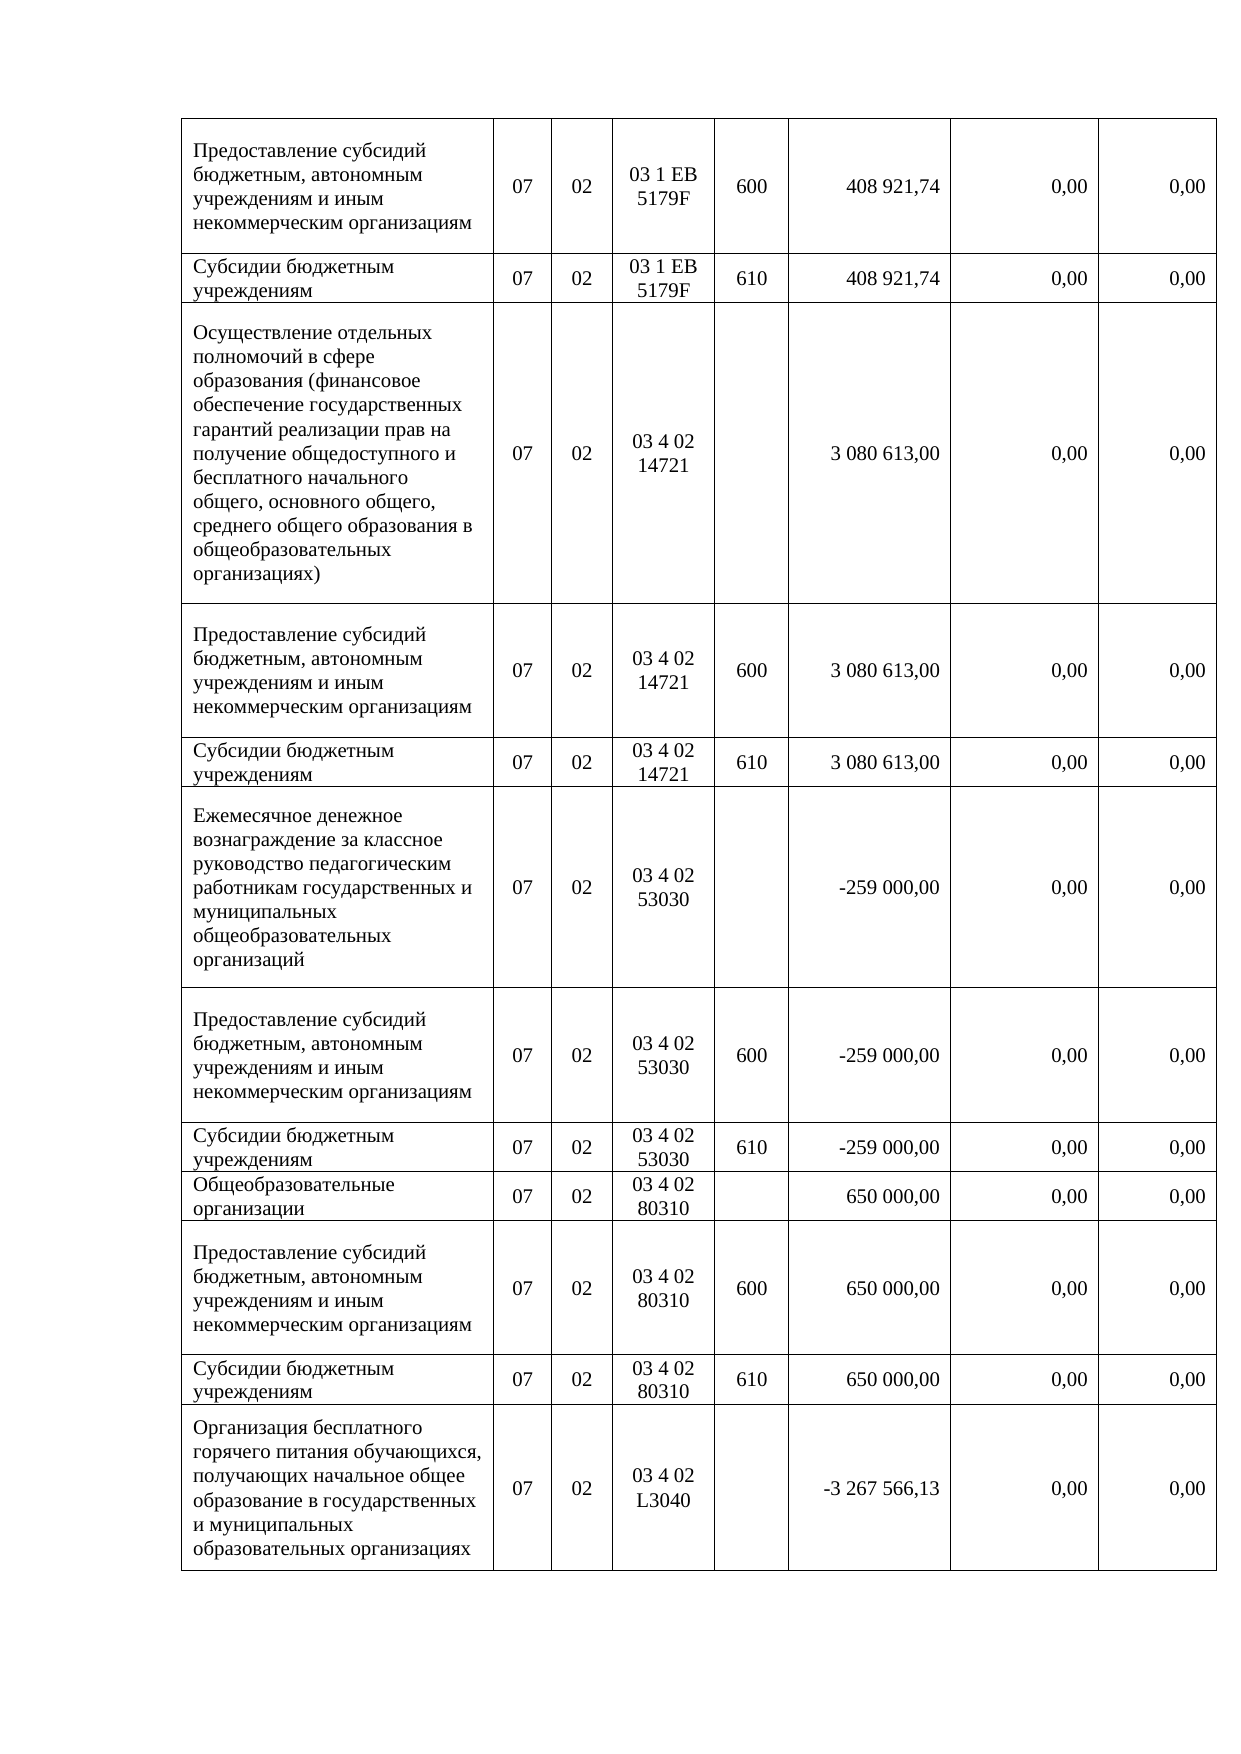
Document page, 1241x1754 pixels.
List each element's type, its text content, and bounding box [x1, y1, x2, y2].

table_cell 0,00 [951, 1221, 1098, 1354]
table_cell Субсидии бюджетным учреждениям [182, 738, 493, 786]
table_cell 0,00 [1099, 303, 1216, 602]
table_cell 3 080 613,00 [789, 303, 950, 602]
table_cell 07 [494, 787, 551, 987]
table_cell 03 4 02 53030 [613, 988, 714, 1122]
table_cell 0,00 [951, 1405, 1098, 1570]
table_cell [715, 1405, 788, 1570]
table_cell -259 000,00 [789, 787, 950, 987]
table_cell 610 [715, 738, 788, 786]
table_cell 600 [715, 988, 788, 1122]
table_cell 02 [552, 1123, 612, 1171]
table_cell -3 267 566,13 [789, 1405, 950, 1570]
table_cell 0,00 [1099, 738, 1216, 786]
table_cell 02 [552, 738, 612, 786]
table_cell 02 [552, 988, 612, 1122]
table_cell 0,00 [951, 988, 1098, 1122]
table_cell 600 [715, 119, 788, 252]
table_cell 0,00 [1099, 988, 1216, 1122]
table_cell 03 1 EВ 5179F [613, 254, 714, 302]
table_cell Субсидии бюджетным учреждениям [182, 254, 493, 302]
table_cell 03 4 02 14721 [613, 303, 714, 602]
table_cell Предоставление субсидий бюджетным, автономным учреждениям и иным некоммерческим организациям [182, 988, 493, 1122]
table_cell 600 [715, 1221, 788, 1354]
table_cell 02 [552, 254, 612, 302]
table_cell 03 4 02 14721 [613, 604, 714, 737]
table_cell 408 921,74 [789, 119, 950, 252]
table_cell 02 [552, 1355, 612, 1403]
table_cell 3 080 613,00 [789, 604, 950, 737]
table_cell [715, 303, 788, 602]
table_cell 07 [494, 303, 551, 602]
table_cell Субсидии бюджетным учреждениям [182, 1123, 493, 1171]
table_cell 610 [715, 1355, 788, 1403]
table_cell 0,00 [951, 787, 1098, 987]
table_cell 02 [552, 1405, 612, 1570]
table_cell 0,00 [1099, 254, 1216, 302]
table_cell 0,00 [951, 254, 1098, 302]
table_cell 07 [494, 254, 551, 302]
table_cell Предоставление субсидий бюджетным, автономным учреждениям и иным некоммерческим организациям [182, 604, 493, 737]
table_cell 650 000,00 [789, 1355, 950, 1403]
table_cell 03 4 02 80310 [613, 1355, 714, 1403]
table_cell 0,00 [1099, 604, 1216, 737]
table_cell Общеобразовательные организации [182, 1172, 493, 1220]
table_cell 02 [552, 604, 612, 737]
table_cell 0,00 [951, 1172, 1098, 1220]
table_cell 610 [715, 1123, 788, 1171]
table_cell 03 4 02 14721 [613, 738, 714, 786]
table_cell 07 [494, 1355, 551, 1403]
table_cell -259 000,00 [789, 988, 950, 1122]
table_cell 07 [494, 738, 551, 786]
table_cell 0,00 [1099, 1355, 1216, 1403]
table_cell 0,00 [951, 738, 1098, 786]
table_cell 02 [552, 119, 612, 252]
table_cell 03 4 02 80310 [613, 1172, 714, 1220]
table_cell 07 [494, 119, 551, 252]
table_cell 408 921,74 [789, 254, 950, 302]
table_cell 0,00 [951, 303, 1098, 602]
table_cell 0,00 [1099, 787, 1216, 987]
table_cell 02 [552, 787, 612, 987]
table_cell 03 4 02 80310 [613, 1221, 714, 1354]
table_cell 07 [494, 1405, 551, 1570]
table_cell 3 080 613,00 [789, 738, 950, 786]
table_cell Осуществление отдельных полномочий в сфере образования (финансовое обеспечение государственных гарантий реализации прав на получение общедоступного и бесплатного начального общего, основного общего, среднего общего образования в общеобразовательных организациях) [182, 303, 493, 602]
table_cell 07 [494, 1123, 551, 1171]
table_cell 07 [494, 604, 551, 737]
table_cell 0,00 [1099, 1221, 1216, 1354]
table_cell 02 [552, 303, 612, 602]
table_cell Предоставление субсидий бюджетным, автономным учреждениям и иным некоммерческим организациям [182, 1221, 493, 1354]
table_cell 03 4 02 L3040 [613, 1405, 714, 1570]
table_cell 03 1 EВ 5179F [613, 119, 714, 252]
table_cell 650 000,00 [789, 1172, 950, 1220]
table_cell 03 4 02 53030 [613, 787, 714, 987]
table_cell Предоставление субсидий бюджетным, автономным учреждениям и иным некоммерческим организациям [182, 119, 493, 252]
table_cell 07 [494, 1221, 551, 1354]
table_cell 02 [552, 1221, 612, 1354]
table_cell Субсидии бюджетным учреждениям [182, 1355, 493, 1403]
table_cell 07 [494, 988, 551, 1122]
table_cell 02 [552, 1172, 612, 1220]
table_cell 0,00 [1099, 1405, 1216, 1570]
table_cell Ежемесячное денежное вознаграждение за классное руководство педагогическим работникам государственных и муниципальных общеобразовательных организаций [182, 787, 493, 987]
table_cell -259 000,00 [789, 1123, 950, 1171]
table_cell 0,00 [1099, 119, 1216, 252]
table_cell Организация бесплатного горячего питания обучающихся, получающих начальное общее образование в государственных и муниципальных образовательных организациях [182, 1405, 493, 1570]
table_cell 0,00 [951, 119, 1098, 252]
table_cell 0,00 [951, 604, 1098, 737]
table_cell [715, 787, 788, 987]
table_cell 0,00 [951, 1355, 1098, 1403]
table_cell 600 [715, 604, 788, 737]
table_cell 07 [494, 1172, 551, 1220]
table_cell 650 000,00 [789, 1221, 950, 1354]
table_cell 610 [715, 254, 788, 302]
table_cell 03 4 02 53030 [613, 1123, 714, 1171]
table_cell 0,00 [951, 1123, 1098, 1171]
table_cell 0,00 [1099, 1172, 1216, 1220]
table_cell [715, 1172, 788, 1220]
table_cell 0,00 [1099, 1123, 1216, 1171]
